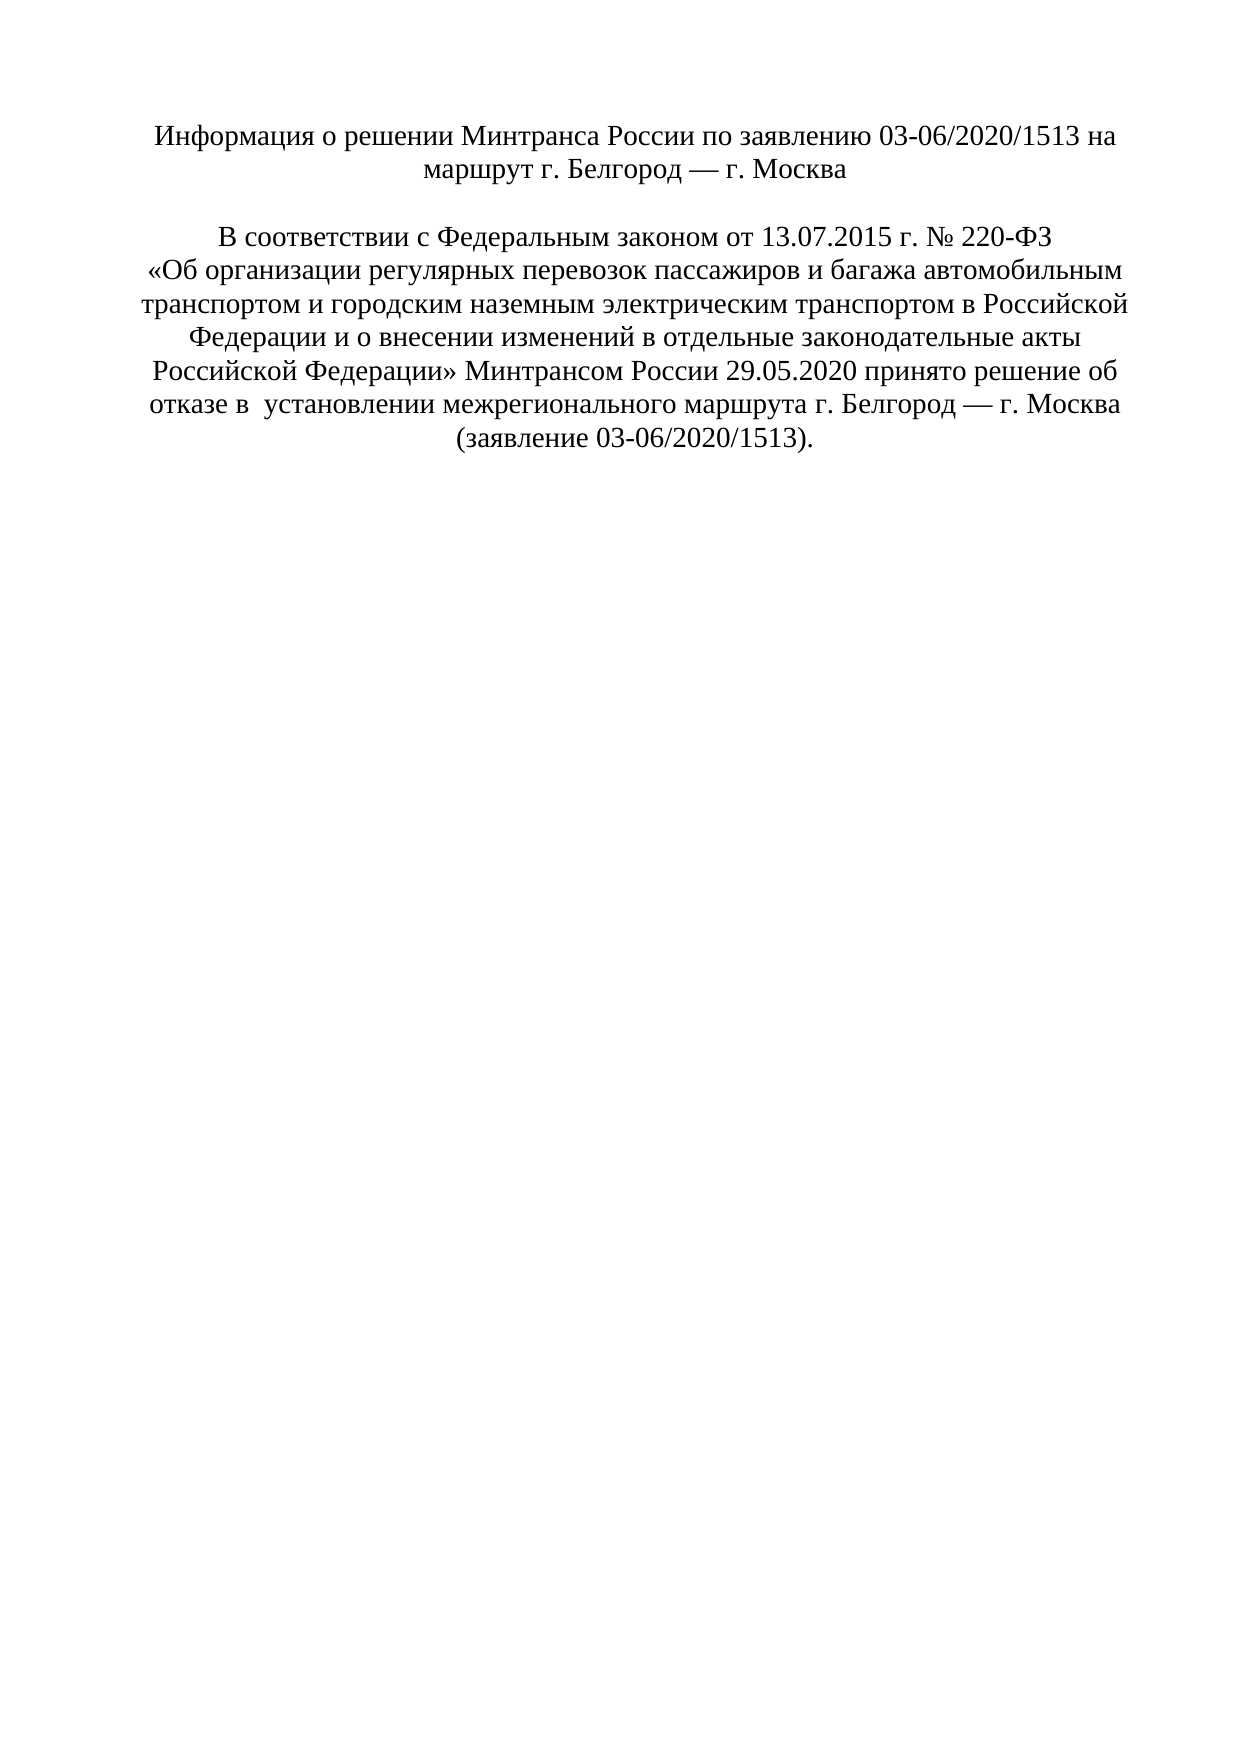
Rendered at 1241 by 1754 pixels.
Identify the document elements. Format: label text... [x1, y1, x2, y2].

text В соответствии с Федеральным законом от 13.07.2015 г. № 220-ФЗ «Об организации регулярных перевозок пассажиров и багажа автомобильным транспортом и городским наземным электрическим транспортом в Российской Федерации и о внесении изменений в отдельные законодательные акты Российской Федерации» Минтрансом России 29.05.2020 принято решение об отказе в установлении межрегионального маршрута г. Белгород — г. Москва (заявление 03-06/2020/1513). [118, 219, 1152, 453]
text Информация о решении Минтранса России по заявлению 03-06/2020/1513 на маршрут г. Белгород — г. Москва [118, 118, 1152, 185]
